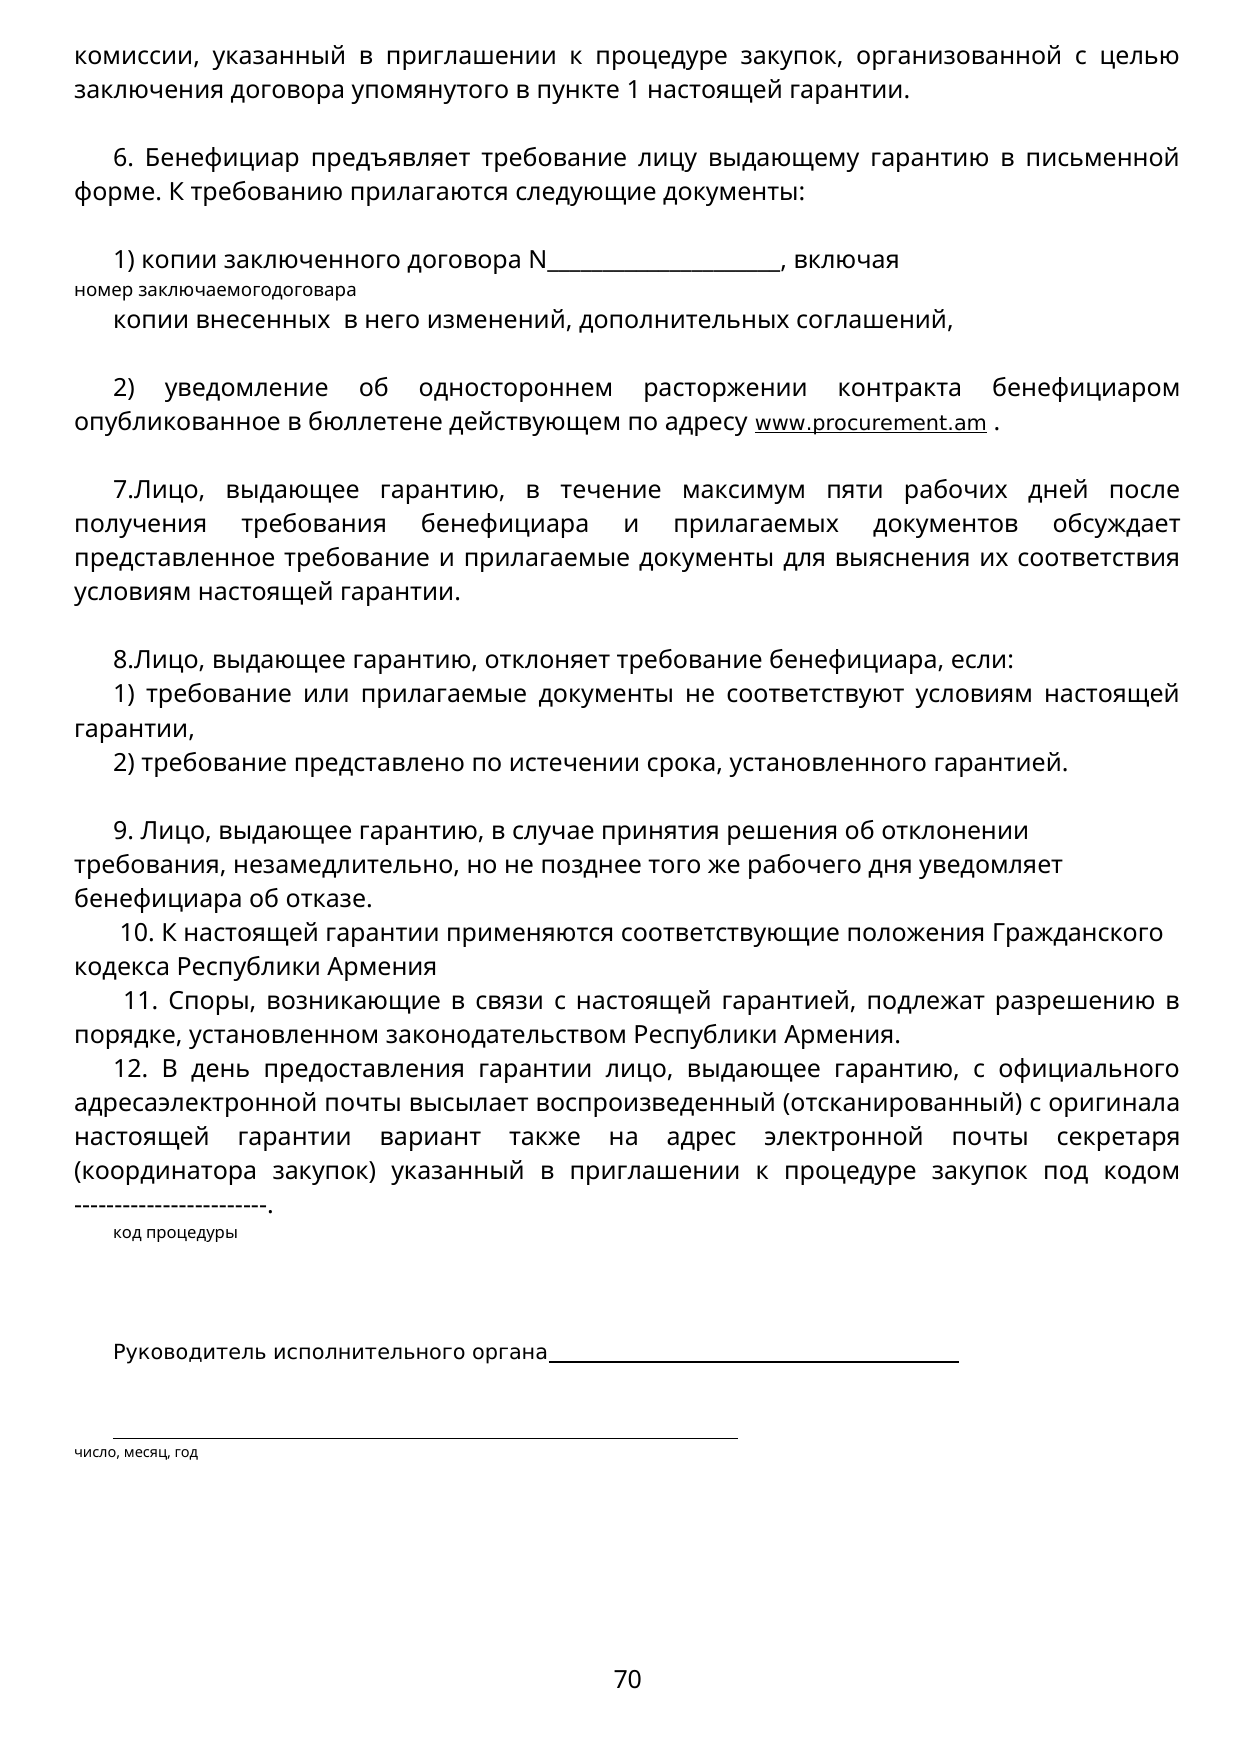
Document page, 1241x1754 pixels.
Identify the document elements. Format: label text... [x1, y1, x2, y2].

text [74, 37, 1181, 106]
text номер заключаемогодоговара [74, 276, 1181, 301]
text 2) уведомление об одностороннем расторжении контракта бенефициаром опубликованное в бюллетене действующем по адресу www.procurement.am . [74, 369, 1181, 438]
text 11. Споры, возникающие в связи с настоящей гарантией, подлежат разрешению в порядке, установленном законодательством Республики Армения. [74, 983, 1181, 1051]
text 8.Лицо, выдающее гарантию, отклоняет требование бенефициара, если: [74, 642, 1181, 676]
text 12. В день предоставления гарантии лицо, выдающее гарантию, с официального адресаэлектронной почты высылает воспроизведенный (отсканированный) с оригинала настоящей гарантии вариант также на адрес электронной почты секретаря (координатора закупок) указанный в приглашении к процедуре закупок под кодом ------------------------. [74, 1051, 1181, 1221]
text 10. К настоящей гарантии применяются соответствующие положения Гражданского кодекса Республики Армения [74, 914, 1181, 983]
text 2) требование представлено по истечении срока, установленного гарантией. [74, 744, 1181, 778]
text 1) требование или прилагаемые документы не соответствуют условиям настоящей гарантии, [74, 676, 1181, 744]
text число, месяц, год [74, 1442, 1181, 1476]
text Руководитель исполнительного органа [74, 1340, 1181, 1365]
text 1) копии заключенного договора N_____________________, включая [74, 242, 1181, 276]
text 9. Лицо, выдающее гарантию, в случае принятия решения об отклонении требования, незамедлительно, но не позднее того же рабочего дня уведомляет бенефициара об отказе. [74, 812, 1181, 914]
text копии внесенных в него изменений, дополнительных соглашений, [74, 301, 1181, 336]
text 7.Лицо, выдающее гарантию, в течение максимум пяти рабочих дней после получения требования бенефициара и прилагаемых документов обсуждает представленное требование и прилагаемые документы для выяснения их соответствия условиям настоящей гарантии. [74, 472, 1181, 608]
text 6. Бенефициар предъявляет требование лицу выдающему гарантию в письменной форме. К требованию прилагаются следующие документы: [74, 140, 1181, 208]
text код процедуры [74, 1221, 1181, 1244]
